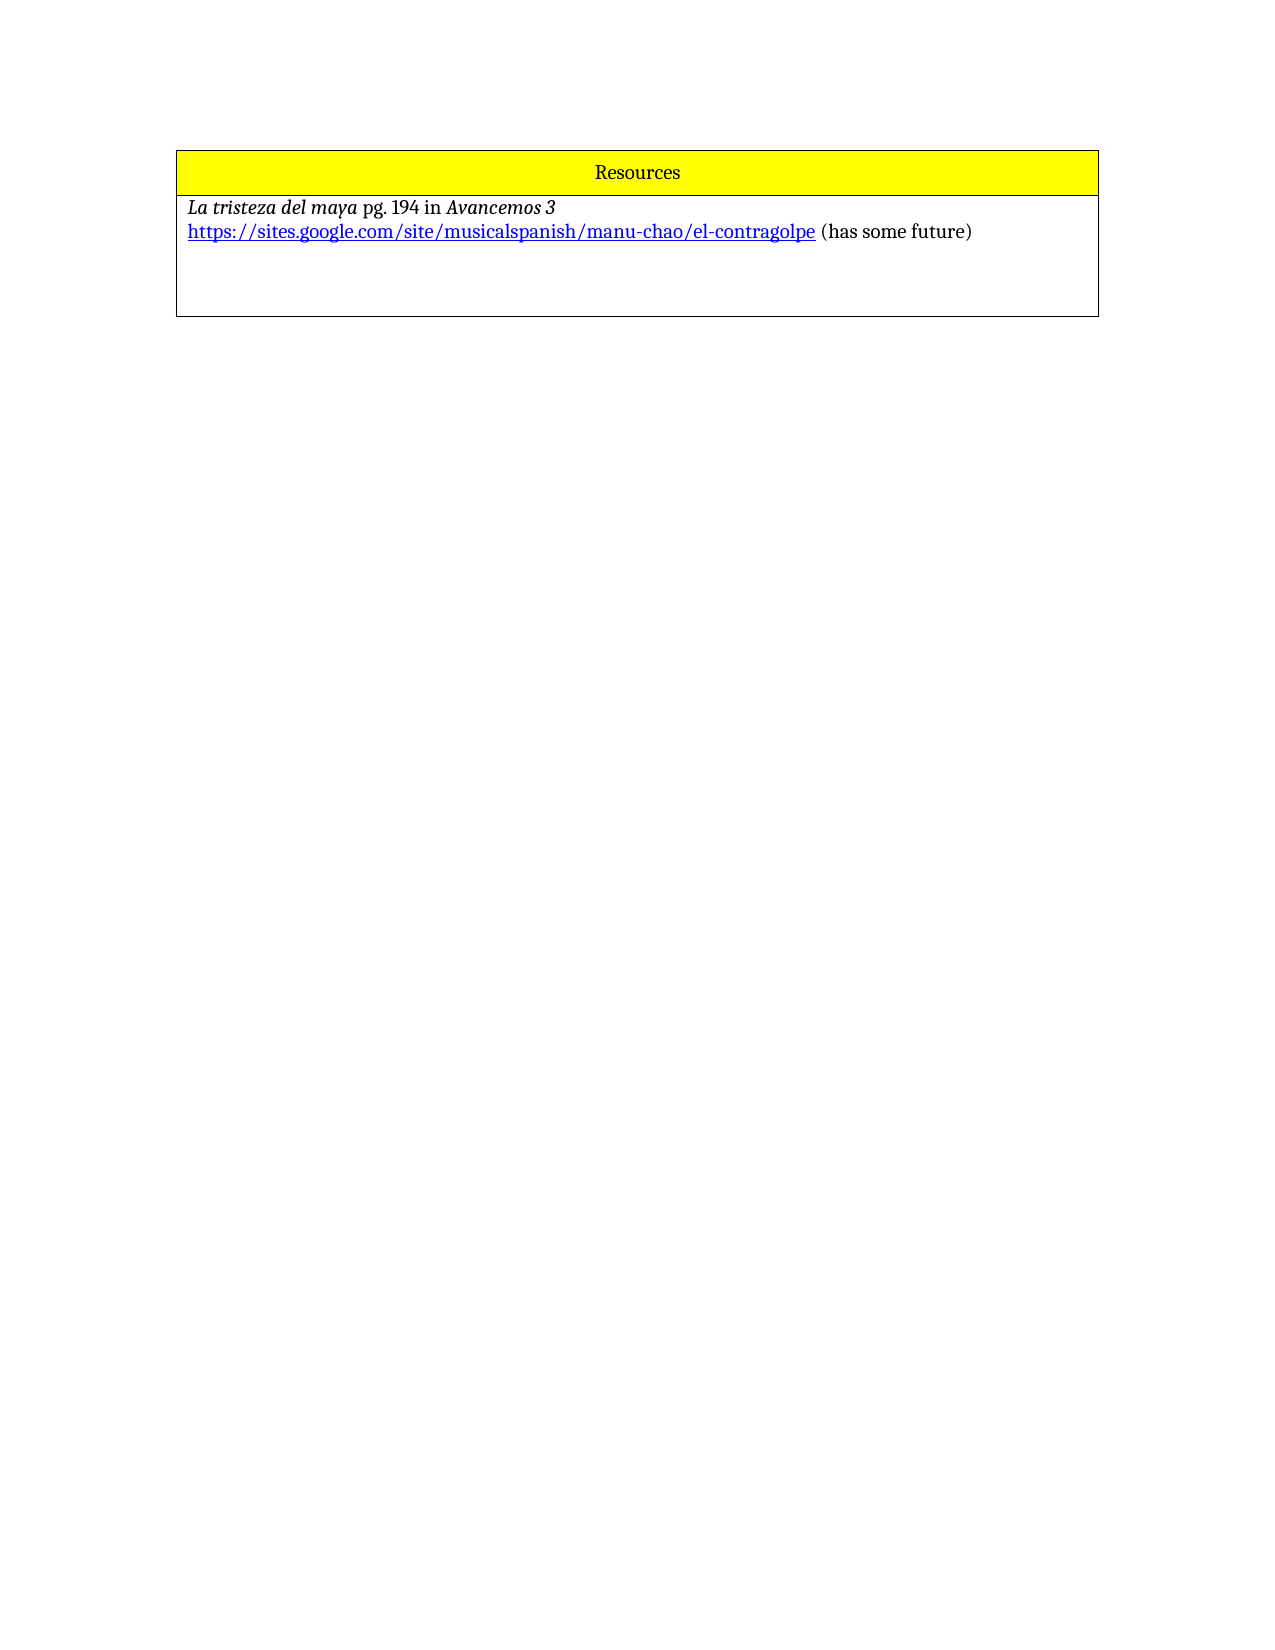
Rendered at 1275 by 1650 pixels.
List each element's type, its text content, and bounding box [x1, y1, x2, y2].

table_cell Resources [177, 151, 1098, 195]
table_cell La tristeza del maya pg. 194 in Avancemos 3 https://sites.google.com/site/musicalspanish/manu-chao/el-contragolpe (has some future) [177, 196, 1098, 316]
